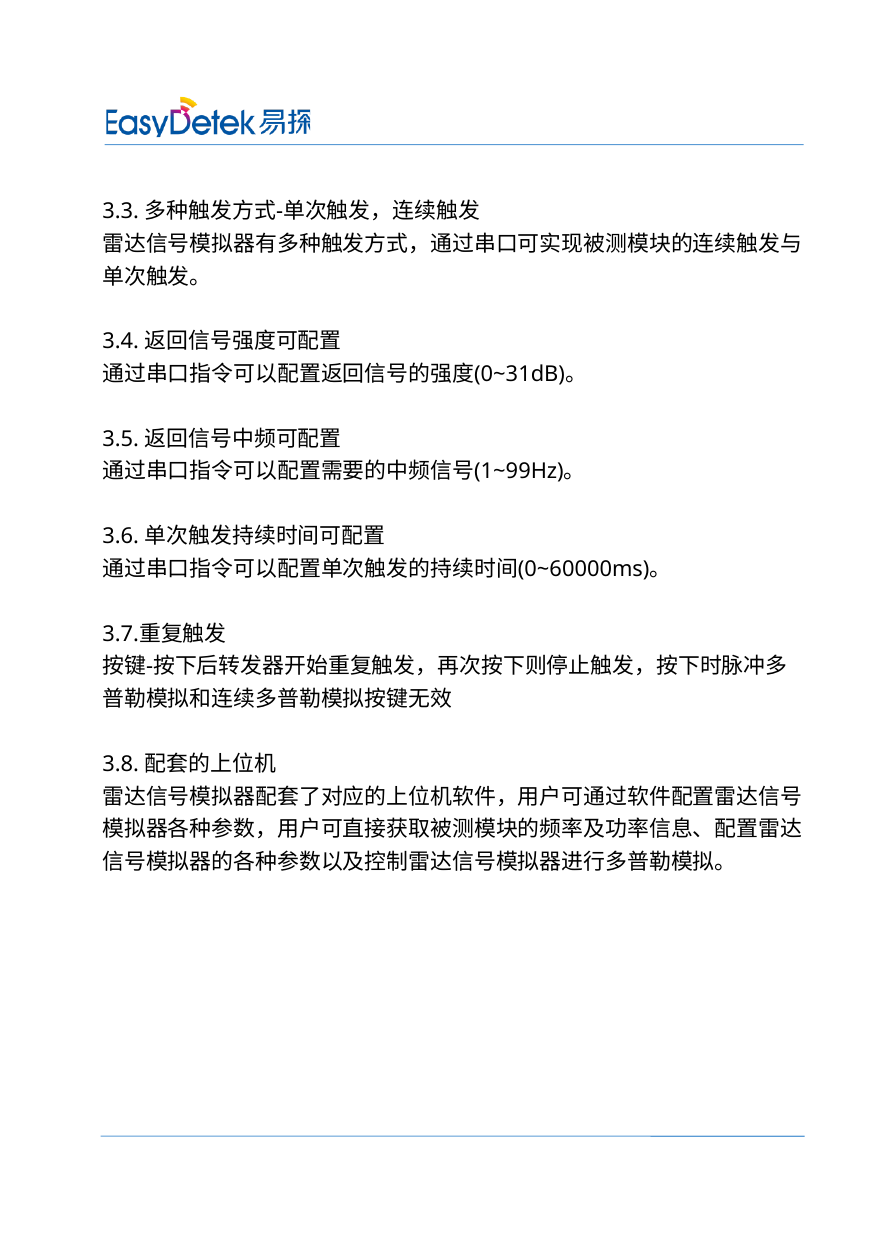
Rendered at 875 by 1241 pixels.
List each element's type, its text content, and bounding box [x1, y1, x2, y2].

list 雷达信号模拟器有多种触发方式，通过串口可实现被测模块的连续触发与单次触发。 [102, 226, 802, 291]
list 3.8. 配套的上位机 [102, 746, 802, 778]
list 通过串口指令可以配置单次触发的持续时间(0~60000ms)。 [102, 551, 802, 583]
list 3.3. 多种触发方式-单次触发，连续触发 [102, 193, 802, 226]
list 3.5. 返回信号中频可配置 [102, 421, 802, 453]
list 按键-按下后转发器开始重复触发，再次按下则停止触发，按下时脉冲多普勒模拟和连续多普勒模拟按键无效 [102, 648, 802, 713]
list 3.7.重复触发 [102, 616, 802, 648]
picture [104, 96, 310, 137]
list 3.4. 返回信号强度可配置 [102, 323, 802, 356]
list 通过串口指令可以配置返回信号的强度(0~31dB)。 [102, 356, 802, 388]
list 通过串口指令可以配置需要的中频信号(1~99Hz)。 [102, 453, 802, 486]
list 雷达信号模拟器配套了对应的上位机软件，用户可通过软件配置雷达信号模拟器各种参数，用户可直接获取被测模块的频率及功率信息、配置雷达信号模拟器的各种参数以及控制雷达信号模拟器进行多普勒模拟。 [102, 778, 802, 876]
list 3.6. 单次触发持续时间可配置 [102, 518, 802, 551]
